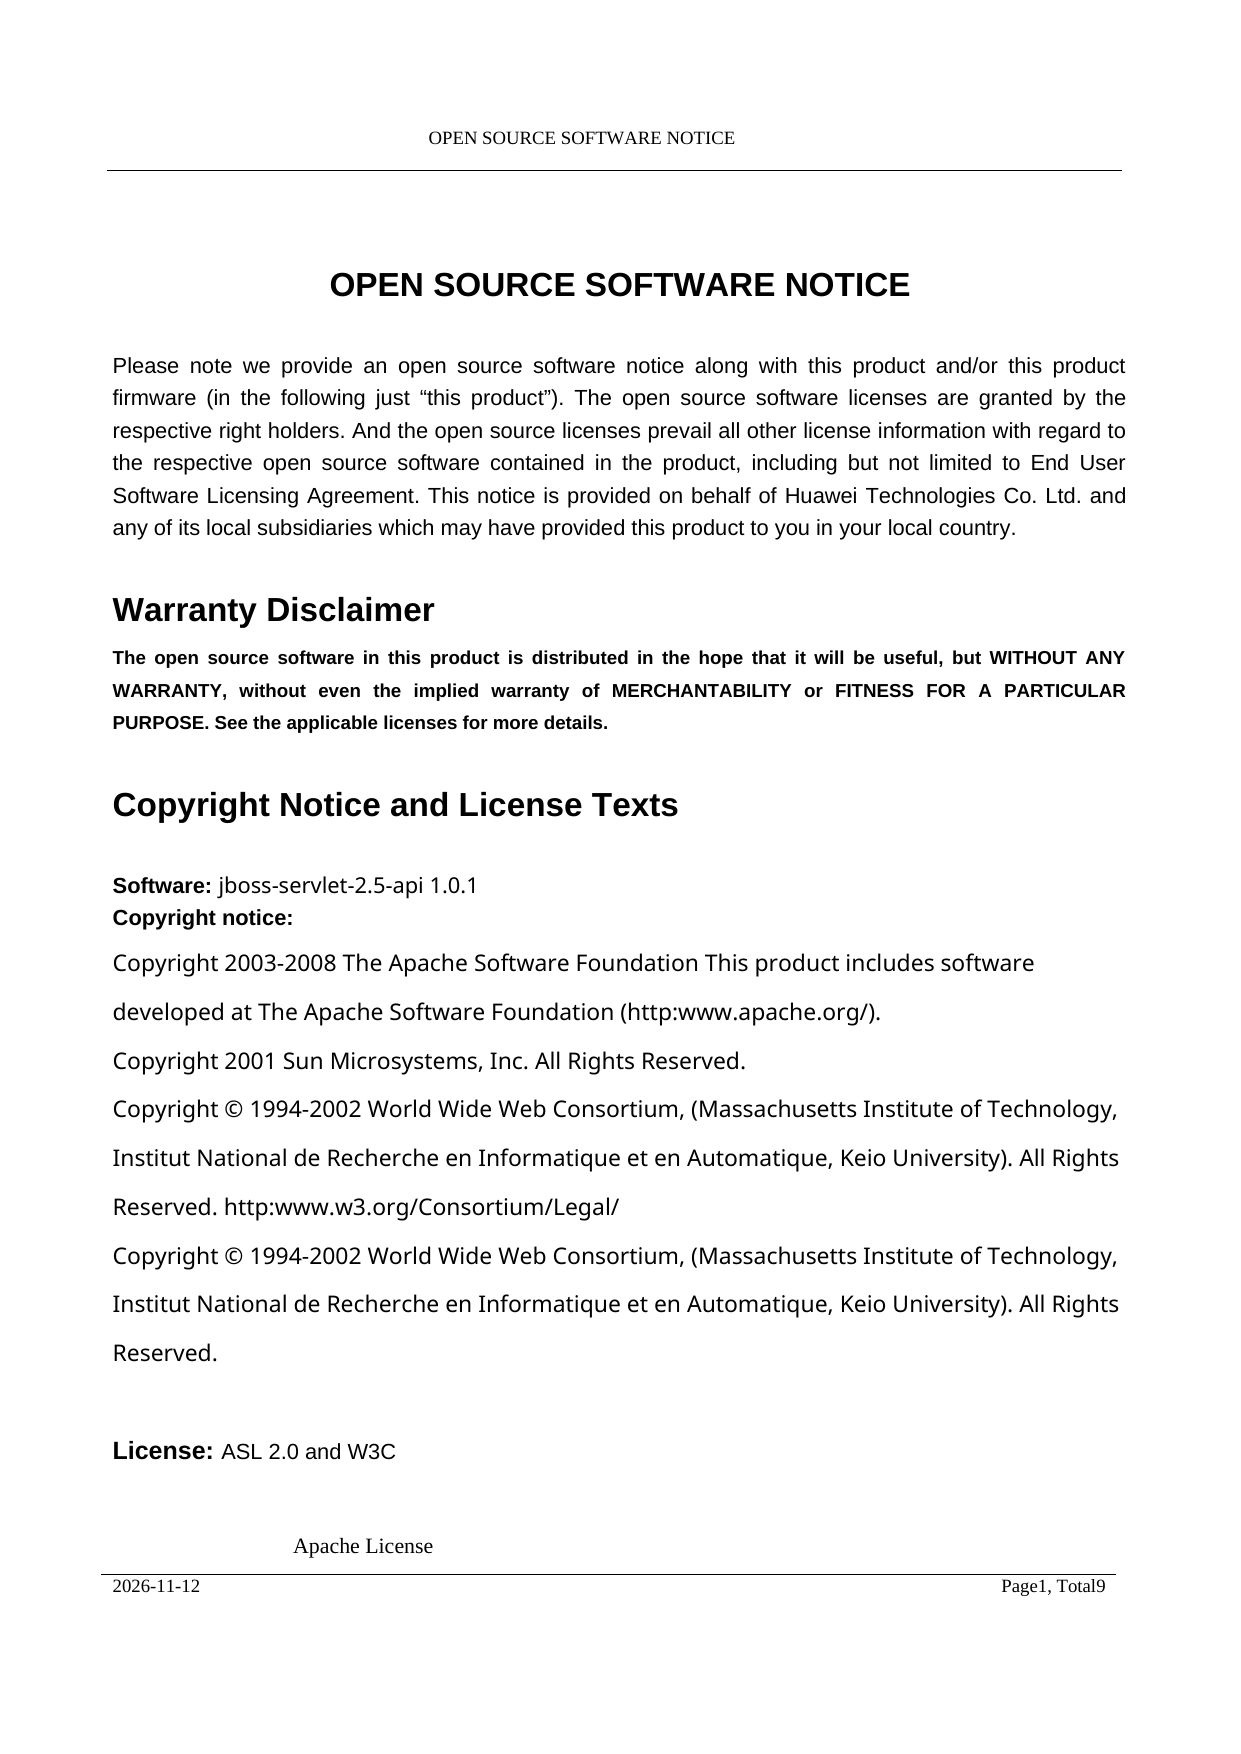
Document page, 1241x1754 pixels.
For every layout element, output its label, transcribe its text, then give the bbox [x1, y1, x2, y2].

text License: ASL 2.0 and W3C [112, 1434, 1128, 1467]
text Warranty Disclaimer [112, 576, 1128, 641]
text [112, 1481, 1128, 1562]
text Copyright 2003-2008 The Apache Software Foundation This product includes software developed at The Apache Software Foundation (http:www.apache.org/). Copyright 2001 Sun Microsystems, Inc. All Rights Reserved. Copyright © 1994-2002 World Wide Web Consortium, (Massachusetts Institute of Technology, Institut National de Recherche en Informatique et en Automatique, Keio University). All Rights Reserved. http:www.w3.org/Consortium/Legal/ Copyright © 1994-2002 World Wide Web Consortium, (Massachusetts Institute of Technology, Institut National de Recherche en Informatique et en Automatique, Keio University). All Rights Reserved. [112, 947, 1128, 1418]
text Copyright notice: [112, 901, 1128, 934]
text The open source software in this product is distributed in the hope that it will be useful, but WITHOUT ANY WARRANTY, without even the implied warranty of MERCHANTABILITY or FITNESS FOR A PARTICULAR PURPOSE. See the applicable licenses for more details. [112, 641, 1128, 739]
text Software: jboss-servlet-2.5-api 1.0.1 [112, 869, 1128, 901]
text OPEN SOURCE SOFTWARE NOTICE [112, 251, 1128, 316]
text Please note we provide an open source software notice along with this product and/or this product firmware (in the following just “this product”). The open source software licenses are granted by the respective right holders. And the open source licenses prevail all other license information with regard to the respective open source software contained in the product, including but not limited to End User Software Licensing Agreement. This notice is provided on behalf of Huawei Technologies Co. Ltd. and any of its local subsidiaries which may have provided this product to you in your local country. [112, 349, 1128, 544]
text Copyright Notice and License Texts [112, 771, 1128, 836]
